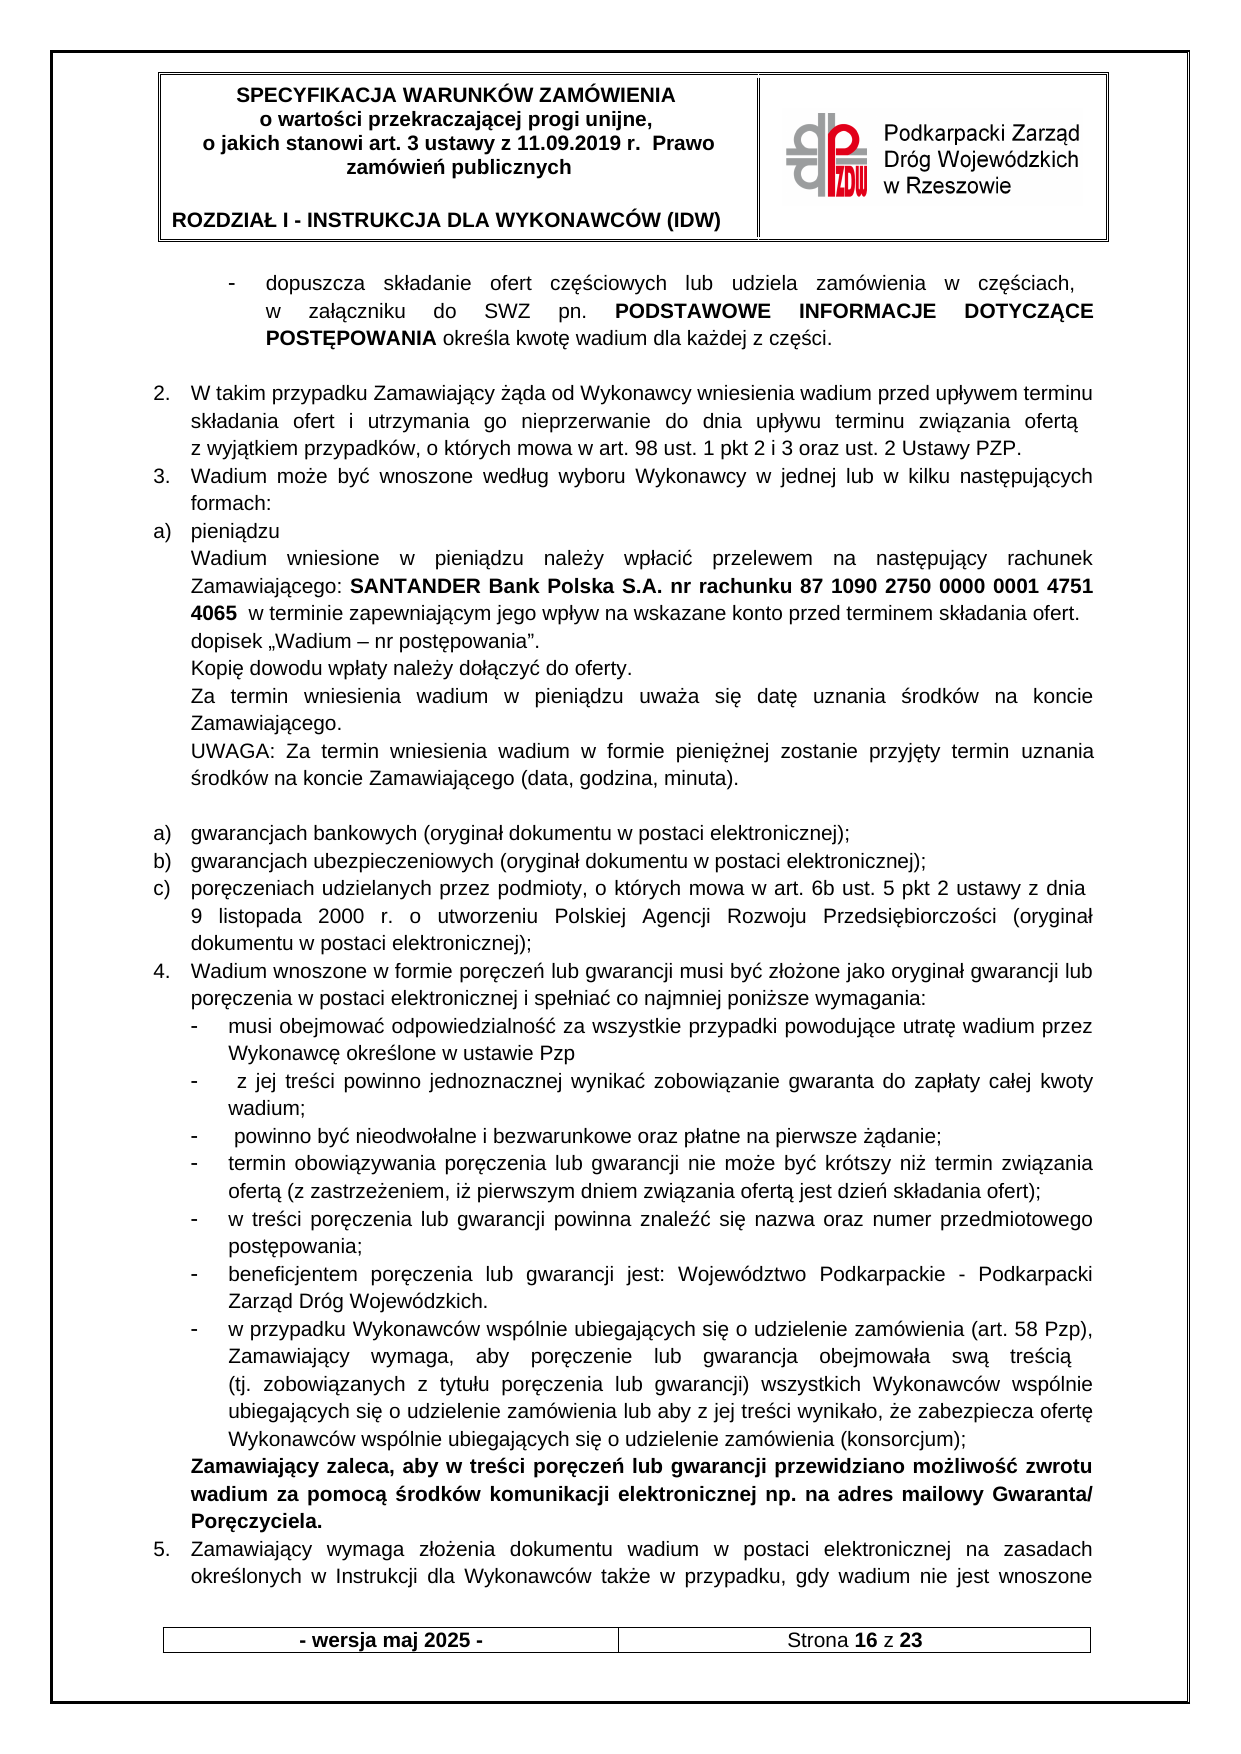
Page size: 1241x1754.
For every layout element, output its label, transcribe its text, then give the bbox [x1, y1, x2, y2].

text Zamawiający zaleca, aby w treści poręczeń lub gwarancji przewidziano możliwość zwrotu wadium za pomocą środków komunikacji elektronicznej np. na adres mailowy Gwaranta/ Poręczyciela. [191, 1454, 1094, 1533]
list w przypadku Wykonawców wspólnie ubiegających się o udzielenie zamówienia (art. 58 Pzp), Zamawiający wymaga, aby poręczenie lub gwarancja obejmowała swą treścią (tj. zobowiązanych z tytułu poręczenia lub gwarancji) wszystkich Wykonawców wspólnie ubiegających się o udzielenie zamówienia lub aby z jej treści wynikało, że zabezpiecza ofertę Wykonawców wspólnie ubiegających się o udzielenie zamówienia (konsorcjum); [191, 1317, 1094, 1451]
list gwarancjach bankowych (oryginał dokumentu w postaci elektronicznej); [153, 821, 1094, 845]
text Wadium wniesione w pieniądzu należy wpłacić przelewem na następujący rachunek Zamawiającego: SANTANDER Bank Polska S.A. nr rachunku 87 1090 2750 0000 0001 4751 4065 w terminie zapewniającym jego wpływ na wskazane konto przed terminem składania ofert. [191, 546, 1094, 625]
picture [782, 108, 1083, 206]
list Wadium może być wnoszone według wyboru Wykonawcy w jednej lub w kilku następujących formach: [153, 463, 1094, 515]
text UWAGA: Za termin wniesienia wadium w formie pieniężnej zostanie przyjęty termin uznania środków na koncie Zamawiającego (data, godzina, minuta). [191, 738, 1094, 790]
list musi obejmować odpowiedzialność za wszystkie przypadki powodujące utratę wadium przez Wykonawcę określone w ustawie Pzp [191, 1013, 1094, 1065]
list z jej treści powinno jednoznacznej wynikać zobowiązanie gwaranta do zapłaty całej kwoty wadium; [191, 1068, 1094, 1120]
text Za termin wniesienia wadium w pieniądzu uważa się datę uznania środków na koncie Zamawiającego. [191, 683, 1094, 735]
text Kopię dowodu wpłaty należy dołączyć do oferty. [191, 656, 1094, 680]
list powinno być nieodwołalne i bezwarunkowe oraz płatne na pierwsze żądanie; [191, 1124, 1094, 1148]
list pieniądzu [153, 518, 1094, 542]
list Wadium wnoszone w formie poręczeń lub gwarancji musi być złożone jako oryginał gwarancji lub poręczenia w postaci elektronicznej i spełniać co najmniej poniższe wymagania: [153, 958, 1094, 1010]
list termin obowiązywania poręczenia lub gwarancji nie może być krótszy niż termin związania ofertą (z zastrzeżeniem, iż pierwszym dniem związania ofertą jest dzień składania ofert); [191, 1151, 1094, 1203]
list dopuszcza składanie ofert częściowych lub udziela zamówienia w częściach, w załączniku do SWZ pn. PODSTAWOWE INFORMACJE DOTYCZĄCE POSTĘPOWANIA określa kwotę wadium dla każdej z części. [228, 271, 1094, 350]
list beneficjentem poręczenia lub gwarancji jest: Województwo Podkarpackie - Podkarpacki Zarząd Dróg Wojewódzkich. [191, 1261, 1094, 1313]
list poręczeniach udzielanych przez podmioty, o których mowa w art. 6b ust. 5 pkt 2 ustawy z dnia 9 listopada 2000 r. o utworzeniu Polskiej Agencji Rozwoju Przedsiębiorczości (oryginał dokumentu w postaci elektronicznej); [153, 876, 1094, 955]
list w treści poręczenia lub gwarancji powinna znaleźć się nazwa oraz numer przedmiotowego postępowania; [191, 1206, 1094, 1258]
list W takim przypadku Zamawiający żąda od Wykonawcy wniesienia wadium przed upływem terminu składania ofert i utrzymania go nieprzerwanie do dnia upływu terminu związania ofertą z wyjątkiem przypadków, o których mowa w art. 98 ust. 1 pkt 2 i 3 oraz ust. 2 Ustawy PZP. [153, 381, 1094, 460]
list gwarancjach ubezpieczeniowych (oryginał dokumentu w postaci elektronicznej); [153, 848, 1094, 872]
text dopisek „Wadium – nr postępowania”. [191, 628, 1094, 652]
